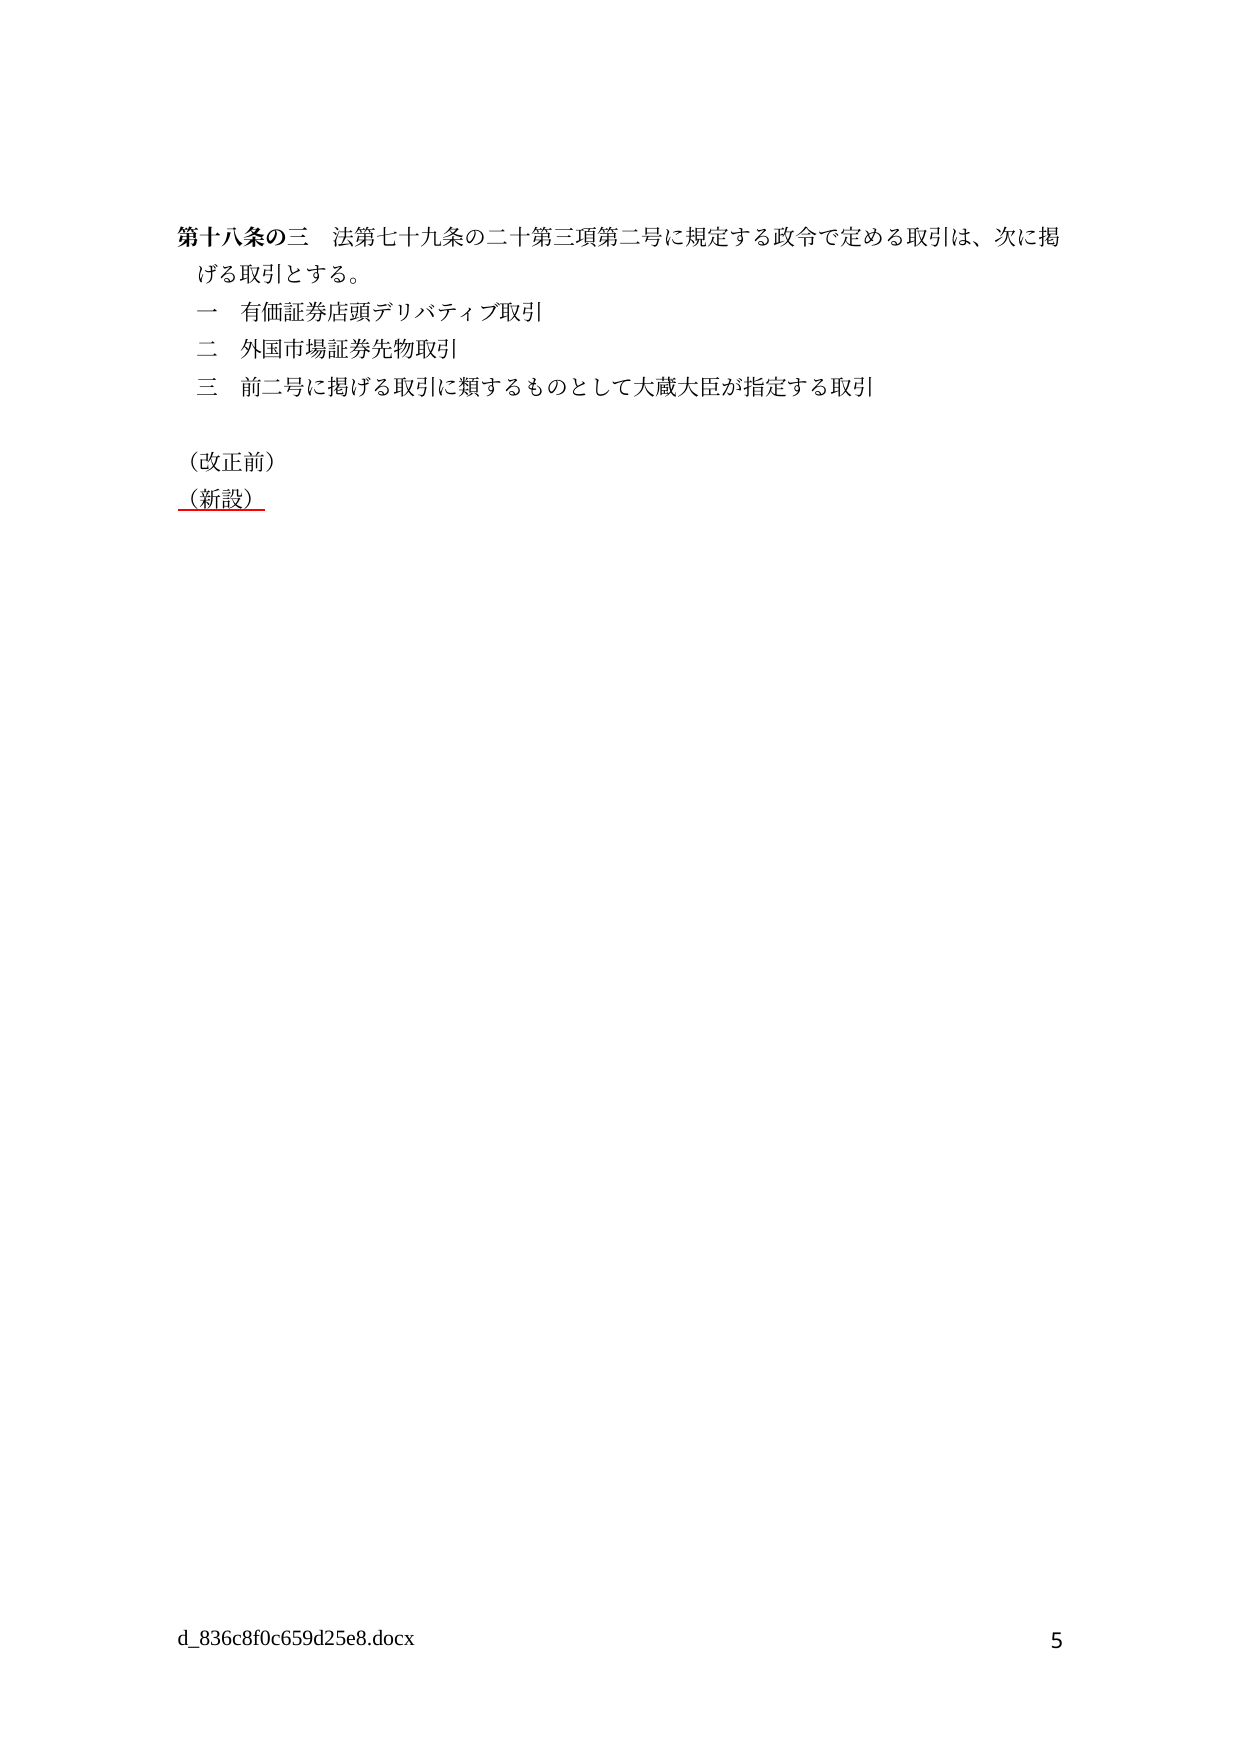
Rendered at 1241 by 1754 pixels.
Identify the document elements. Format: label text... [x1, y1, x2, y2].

text （改正前） [177, 442, 1063, 479]
text （新設） [177, 479, 1063, 517]
text 一 有価証券店頭デリバティブ取引 [196, 292, 1063, 329]
text 二 外国市場証券先物取引 [196, 329, 1063, 367]
text 第十八条の三 法第七十九条の二十第三項第二号に規定する政令で定める取引は、次に掲げる取引とする。 [177, 217, 1063, 292]
text 三 前二号に掲げる取引に類するものとして大蔵大臣が指定する取引 [196, 367, 1063, 404]
